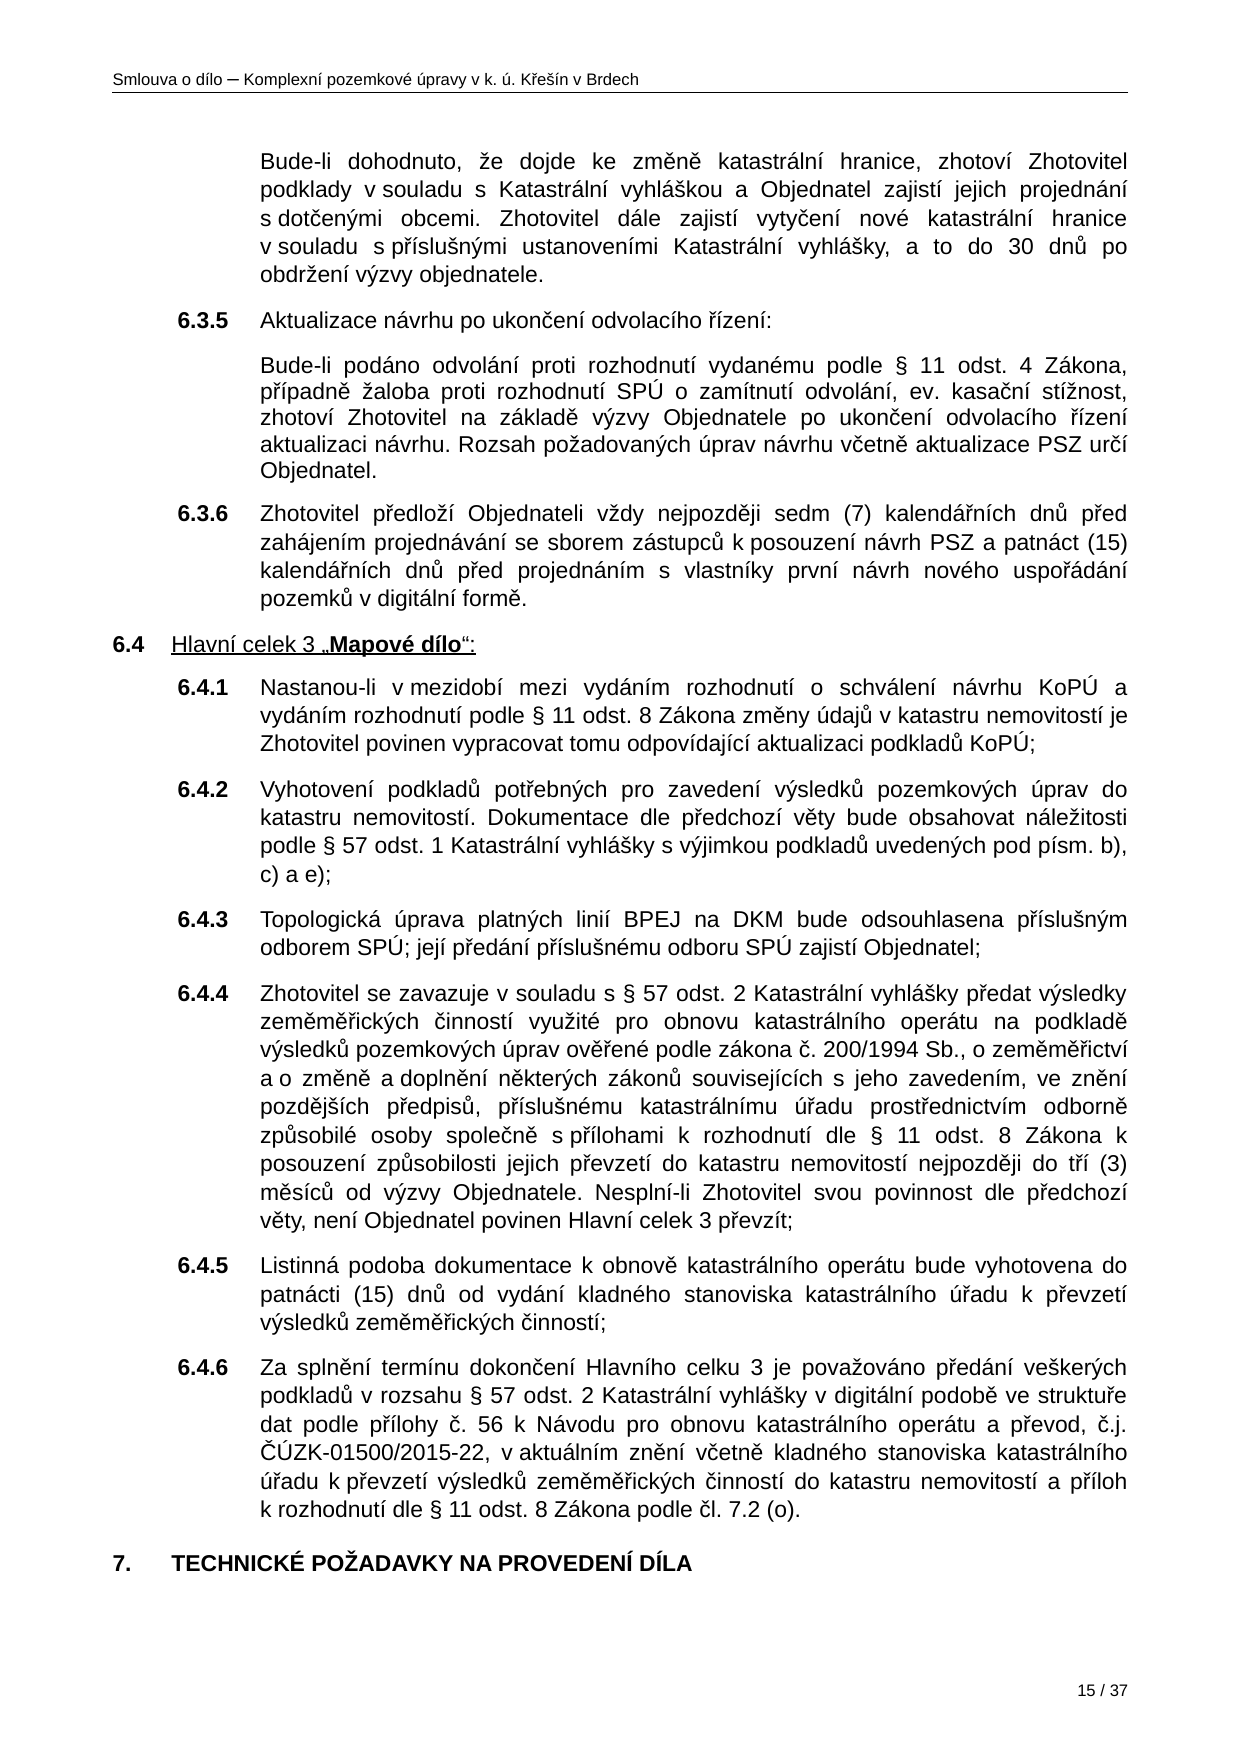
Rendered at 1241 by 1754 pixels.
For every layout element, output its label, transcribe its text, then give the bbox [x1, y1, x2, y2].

text Listinná podoba dokumentace k obnově katastrálního operátu bude vyhotovena do patnácti (15) dnů od vydání kladného stanoviska katastrálního úřadu k převzetí výsledků zeměměřických činností; [177, 1252, 1128, 1335]
text Za splnění termínu dokončení Hlavního celku 3 je považováno předání veškerých podkladů v rozsahu § 57 odst. 2 Katastrální vyhlášky v digitální podobě ve struktuře dat podle přílohy č. 56 k Návodu pro obnovu katastrálního operátu a převod, č.j. ČÚZK-01500/2015-22, v aktuálním znění včetně kladného stanoviska katastrálního úřadu k převzetí výsledků zeměměřických činností do katastru nemovitostí a příloh k rozhodnutí dle § 11 odst. 8 Zákona podle čl. 7.2 (o). [177, 1354, 1128, 1523]
text Technické požadavky na provedení díla [112, 1550, 1128, 1576]
list Bude-li dohodnuto, že dojde ke změně katastrální hranice, zhotoví Zhotovitel podklady v souladu s Katastrální vyhláškou a Objednatel zajistí jejich projednání s dotčenými obcemi. Zhotovitel dále zajistí vytyčení nové katastrální hranice v souladu s příslušnými ustanoveními Katastrální vyhlášky, a to do 30 dnů po obdržení výzvy objednatele. [260, 148, 1128, 288]
text Vyhotovení podkladů potřebných pro zavedení výsledků pozemkových úprav do katastru nemovitostí. Dokumentace dle předchozí věty bude obsahovat náležitosti podle § 57 odst. 1 Katastrální vyhlášky s výjimkou podkladů uvedených pod písm. b), c) a e); [177, 776, 1128, 887]
text Aktualizace návrhu po ukončení odvolacího řízení: [177, 307, 1128, 333]
text Zhotovitel předloží Objednateli vždy nejpozději sedm (7) kalendářních dnů před zahájením projednávání se sborem zástupců k posouzení návrh PSZ a patnáct (15) kalendářních dnů před projednáním s vlastníky první návrh nového uspořádání pozemků v digitální formě. [177, 500, 1128, 612]
text Zhotovitel se zavazuje v souladu s § 57 odst. 2 Katastrální vyhlášky předat výsledky zeměměřických činností využité pro obnovu katastrálního operátu na podkladě výsledků pozemkových úprav ověřené podle zákona č. 200/1994 Sb., o zeměměřictví a o změně a doplnění některých zákonů souvisejících s jeho zavedením, ve znění pozdějších předpisů, příslušnému katastrálnímu úřadu prostřednictvím odborně způsobilé osoby společně s přílohami k rozhodnutí dle § 11 odst. 8 Zákona k posouzení způsobilosti jejich převzetí do katastru nemovitostí nejpozději do tří (3) měsíců od výzvy Objednatele. Nesplní-li Zhotovitel svou povinnost dle předchozí věty, není Objednatel povinen Hlavní celek 3 převzít; [177, 979, 1128, 1233]
text Topologická úprava platných linií BPEJ na DKM bude odsouhlasena příslušným odborem SPÚ; její předání příslušnému odboru SPÚ zajistí Objednatel; [177, 906, 1128, 961]
text Nastanou-li v mezidobí mezi vydáním rozhodnutí o schválení návrhu KoPÚ a vydáním rozhodnutí podle § 11 odst. 8 Zákona změny údajů v katastru nemovitostí je Zhotovitel povinen vypracovat tomu odpovídající aktualizaci podkladů KoPÚ; [177, 673, 1128, 757]
text Hlavní celek 3 „Mapové dílo“: [112, 631, 1128, 657]
list Bude-li podáno odvolání proti rozhodnutí vydanému podle § 11 odst. 4 Zákona, případně žaloba proti rozhodnutí SPÚ o zamítnutí odvolání, ev. kasační stížnost, zhotoví Zhotovitel na základě výzvy Objednatele po ukončení odvolacího řízení aktualizaci návrhu. Rozsah požadovaných úprav návrhu včetně aktualizace PSZ určí Objednatel. [260, 352, 1128, 483]
